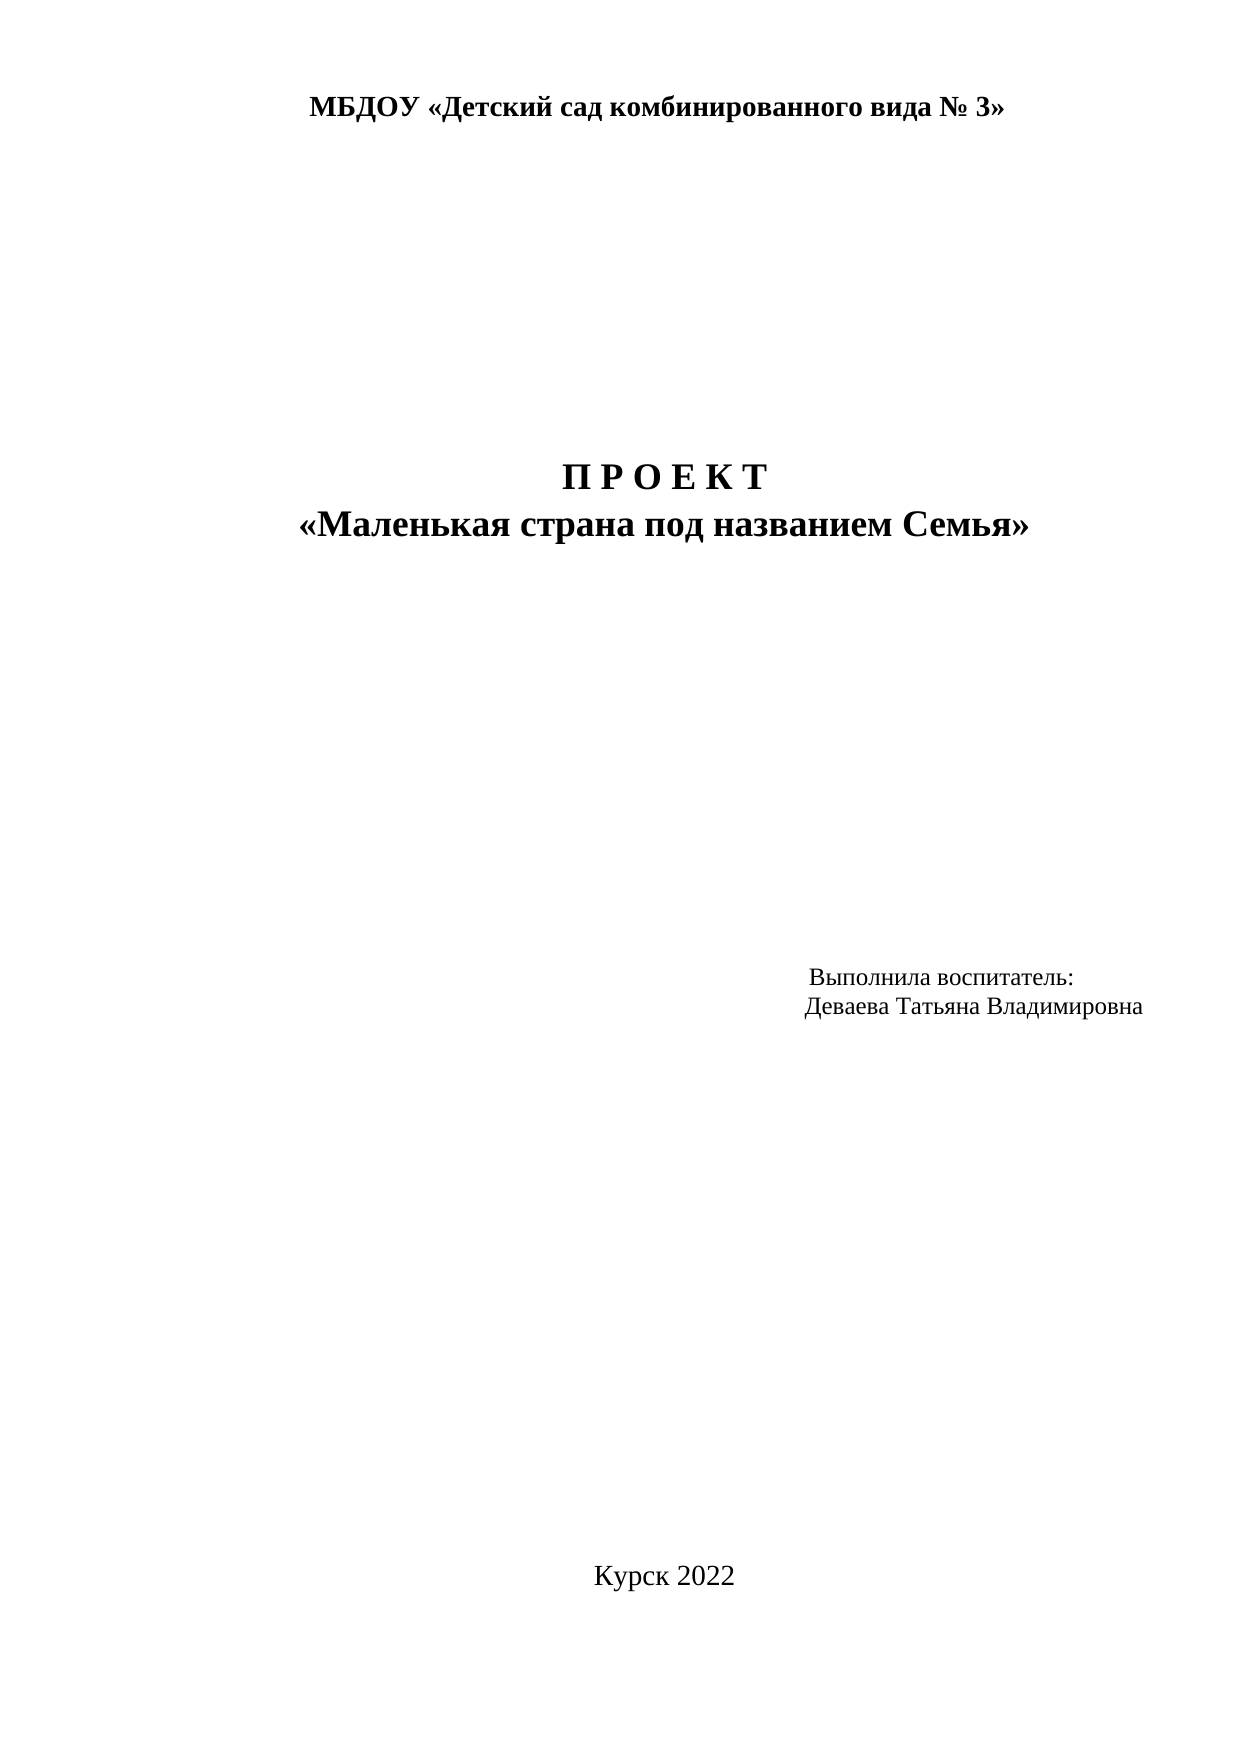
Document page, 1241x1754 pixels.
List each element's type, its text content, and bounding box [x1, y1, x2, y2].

text П Р О Е К Т [177, 450, 1152, 497]
text Курск 2022 [177, 1558, 1152, 1592]
text «Маленькая страна под названием Семья» [177, 497, 1152, 591]
text Выполнила воспитатель: [177, 962, 1152, 991]
text МБДОУ «Детский сад комбинированного вида № 3» [133, 89, 1137, 122]
text Деваева Татьяна Владимировна [177, 991, 1152, 1019]
